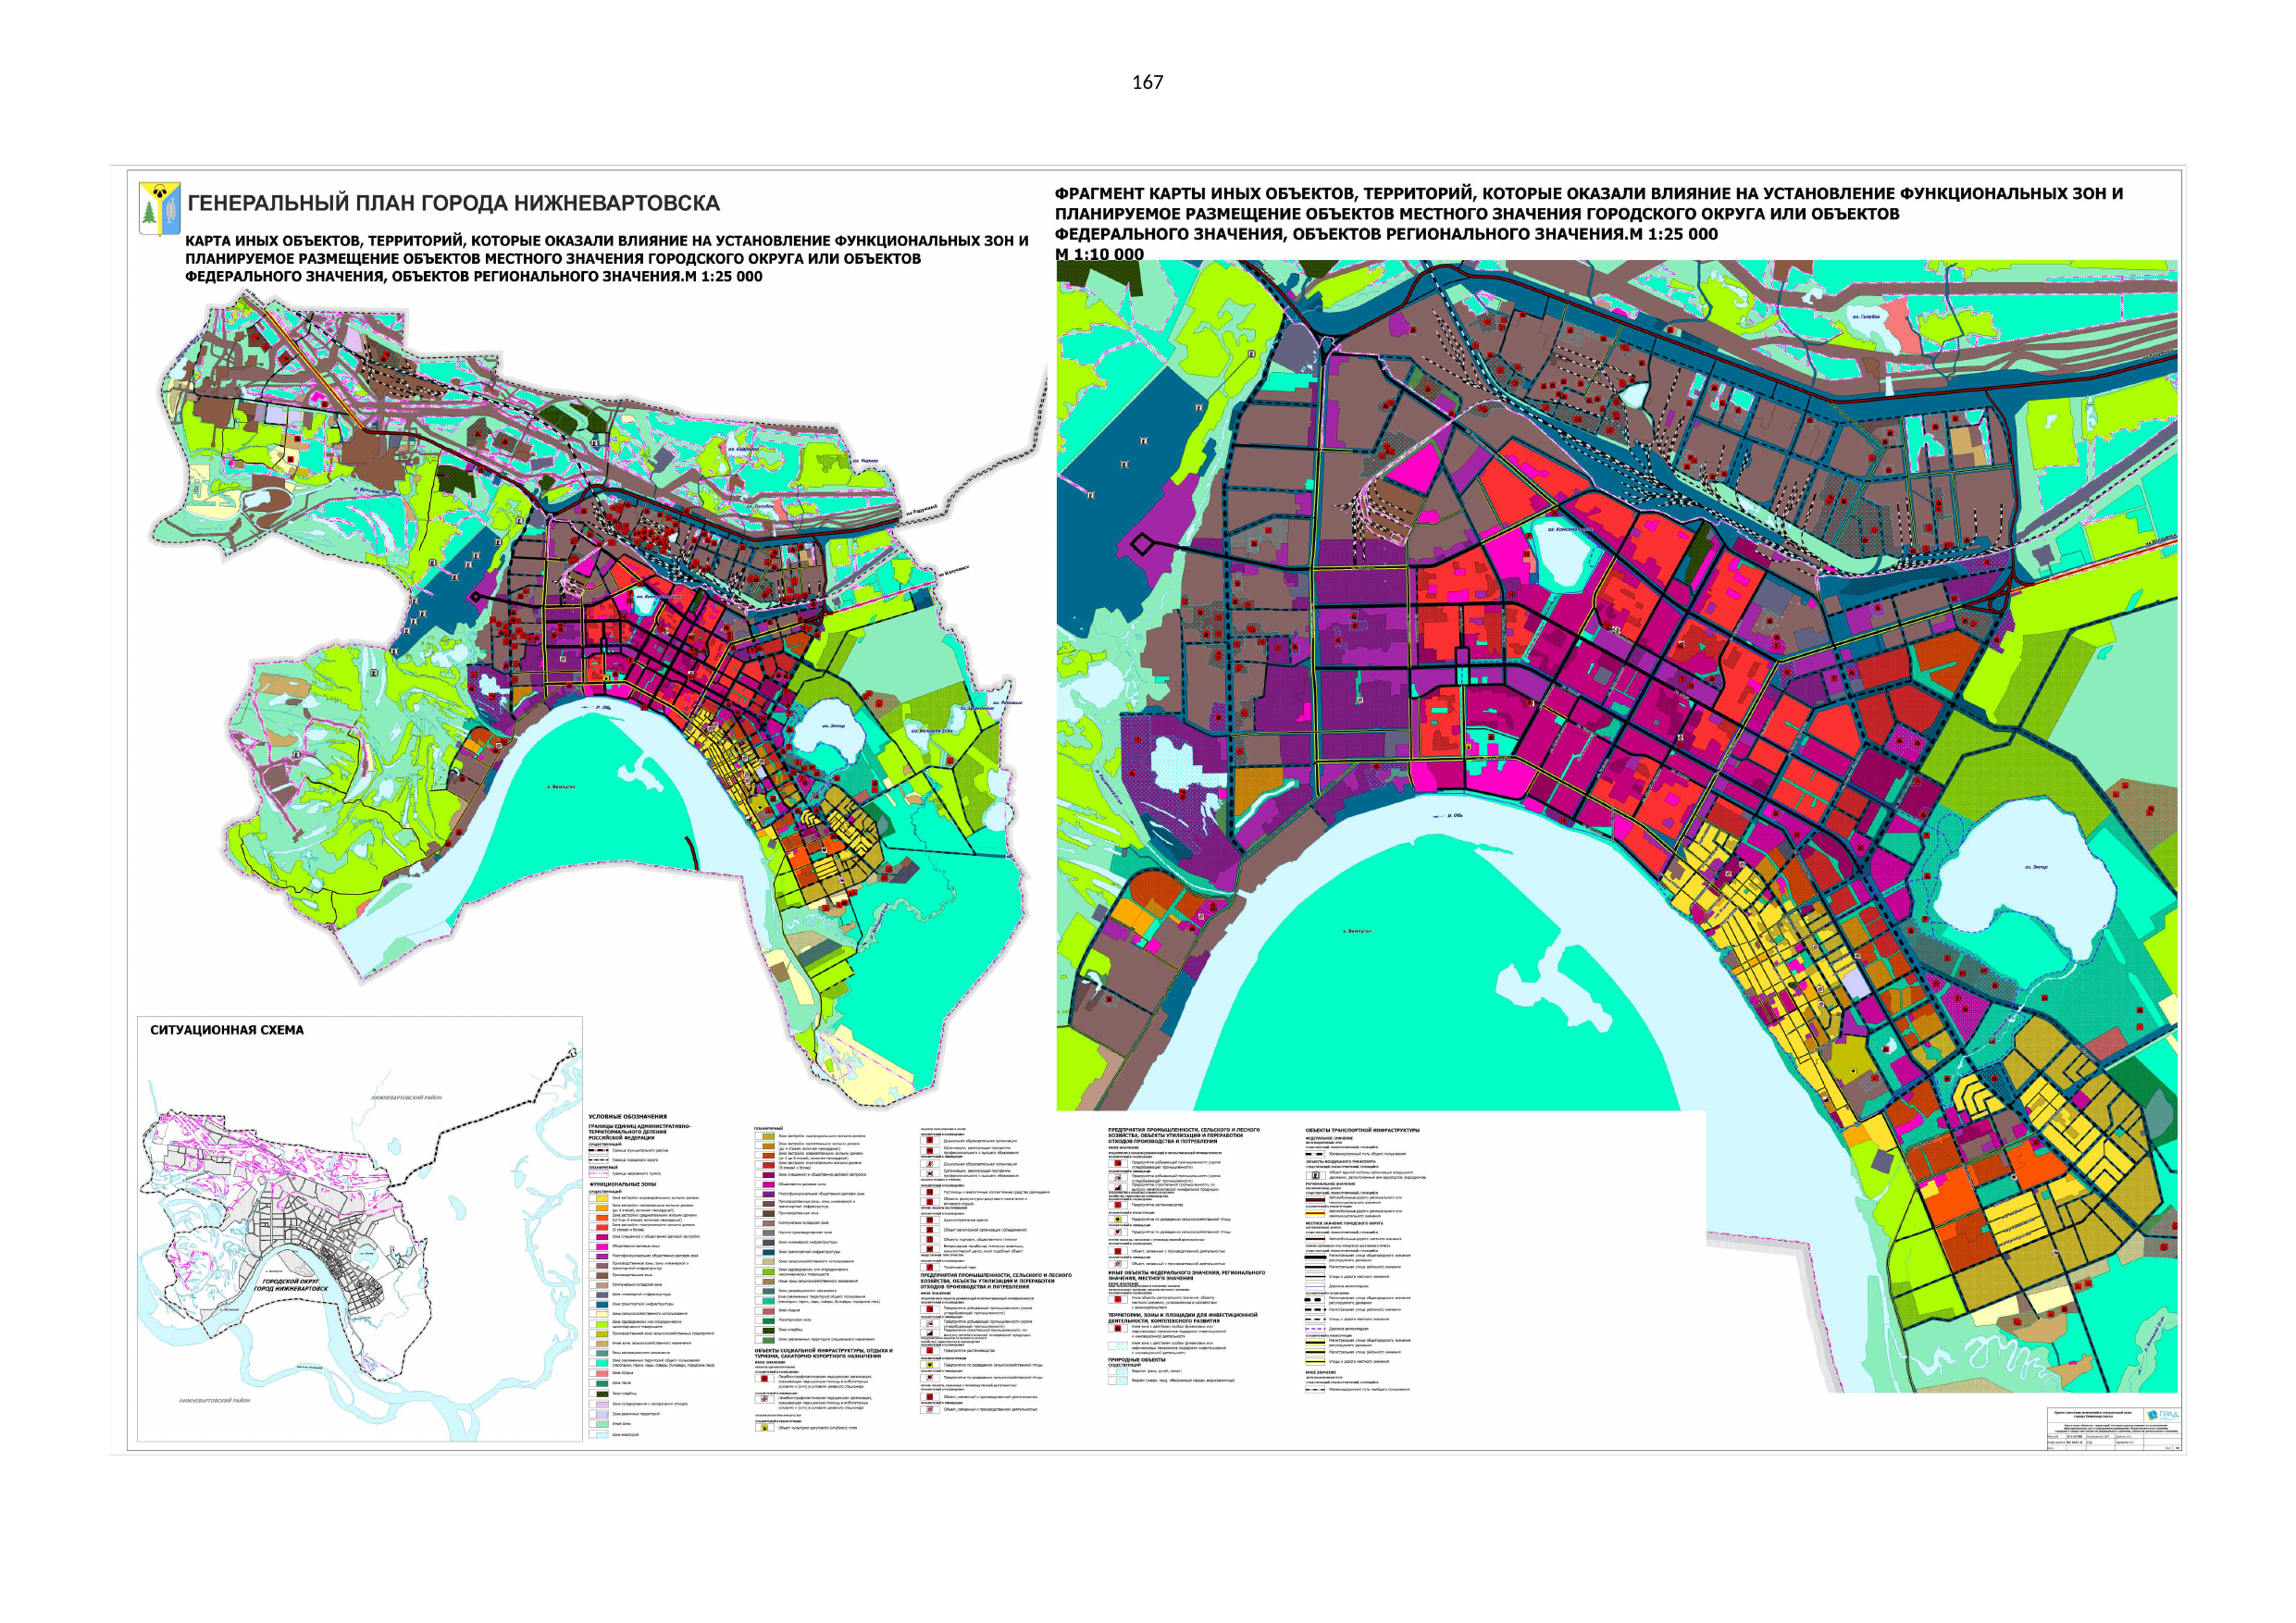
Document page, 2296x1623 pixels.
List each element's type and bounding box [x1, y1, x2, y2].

picture [109, 165, 2187, 1456]
